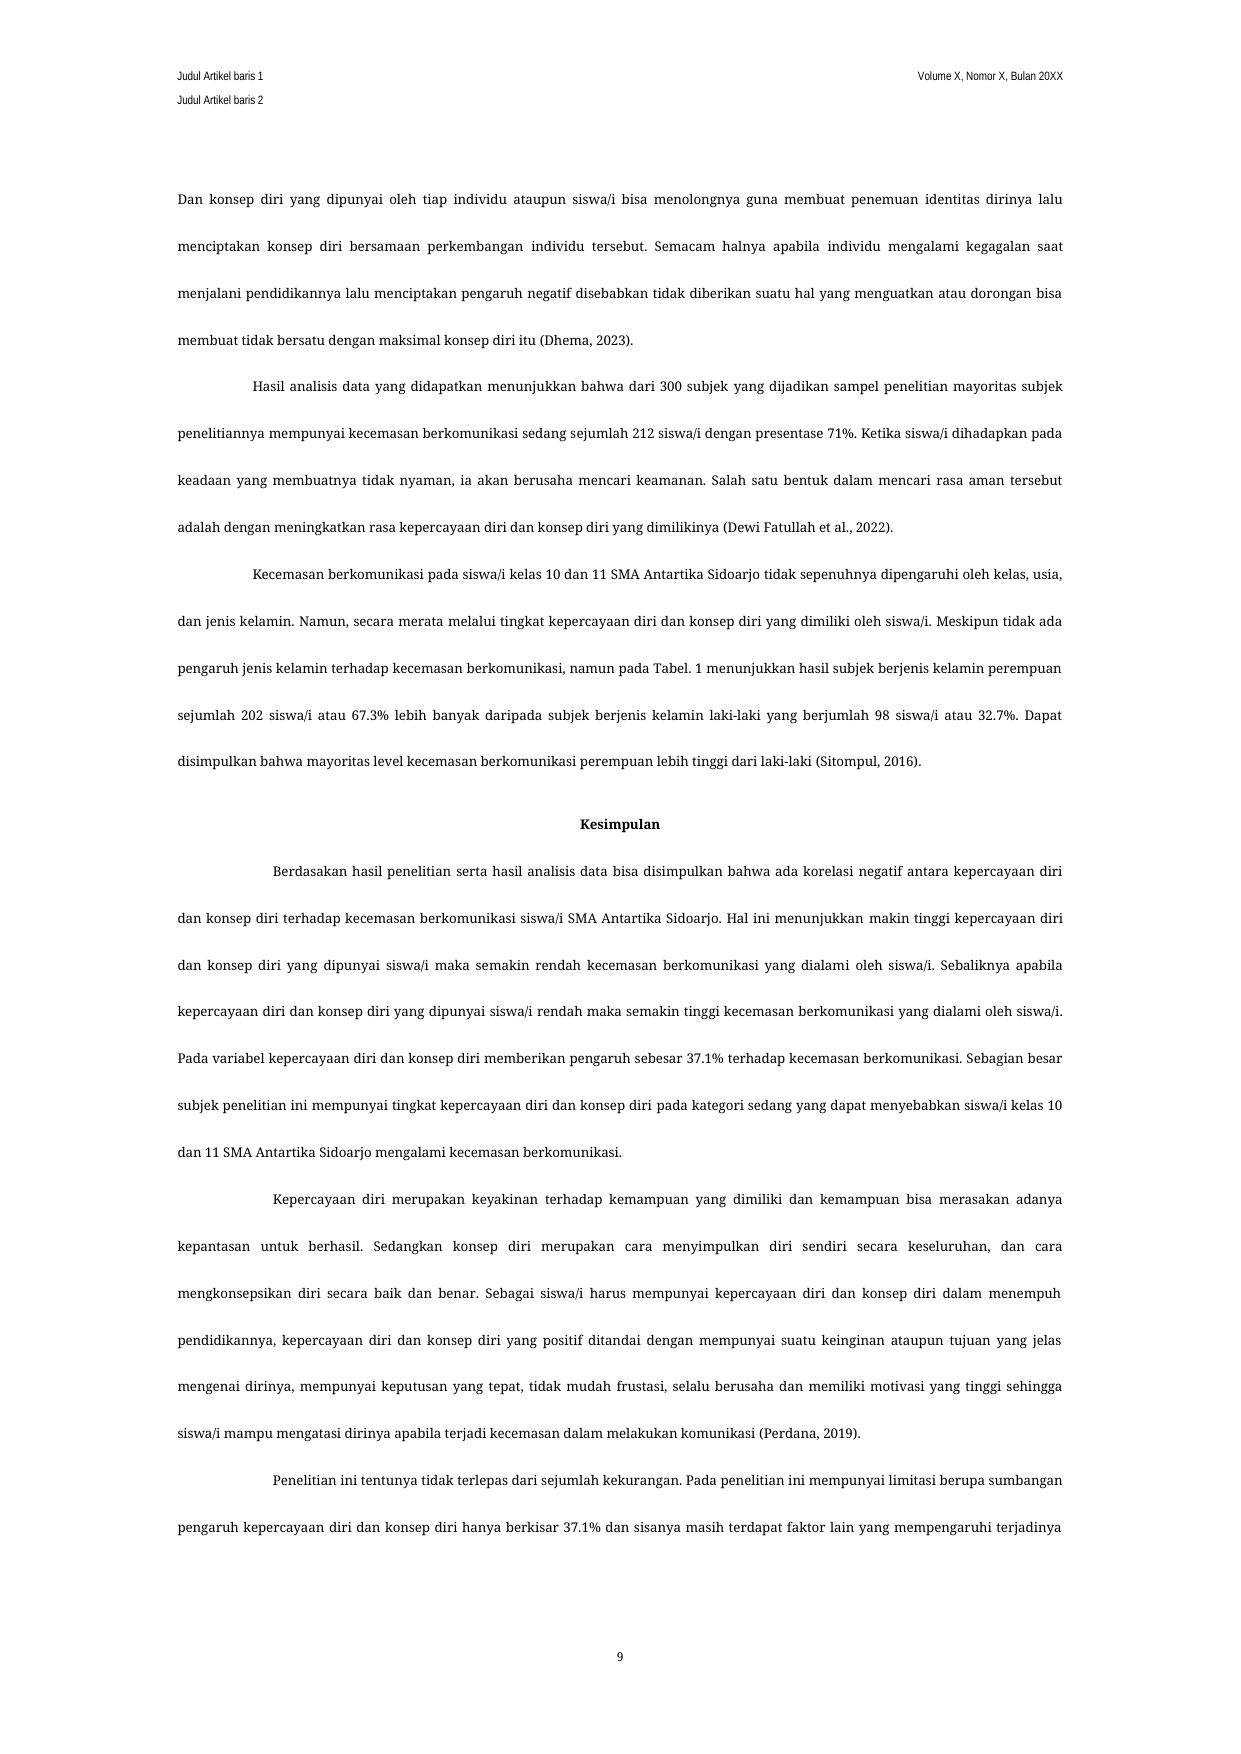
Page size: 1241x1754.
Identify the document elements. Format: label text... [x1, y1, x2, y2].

text Berdasakan hasil penelitian serta hasil analisis data bisa disimpulkan bahwa ada korelasi negatif antara kepercayaan diri dan konsep diri terhadap kecemasan berkomunikasi siswa/i SMA Antartika Sidoarjo. Hal ini menunjukkan makin tinggi kepercayaan diri dan konsep diri yang dipunyai siswa/i maka semakin rendah kecemasan berkomunikasi yang dialami oleh siswa/i. Sebaliknya apabila kepercayaan diri dan konsep diri yang dipunyai siswa/i rendah maka semakin tinggi kecemasan berkomunikasi yang dialami oleh siswa/i. Pada variabel kepercayaan diri dan konsep diri memberikan pengaruh sebesar 37.1% terhadap kecemasan berkomunikasi. Sebagian besar subjek penelitian ini mempunyai tingkat kepercayaan diri dan konsep diri pada kategori sedang yang dapat menyebabkan siswa/i kelas 10 dan 11 SMA Antartika Sidoarjo mengalami kecemasan berkomunikasi. [177, 849, 1063, 1162]
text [177, 177, 1063, 349]
text Kepercayaan diri merupakan keyakinan terhadap kemampuan yang dimiliki dan kemampuan bisa merasakan adanya kepantasan untuk berhasil. Sedangkan konsep diri merupakan cara menyimpulkan diri sendiri secara keseluruhan, dan cara mengkonsepsikan diri secara baik dan benar. Sebagai siswa/i harus mempunyai kepercayaan diri dan konsep diri dalam menempuh pendidikannya, kepercayaan diri dan konsep diri yang positif ditandai dengan mempunyai suatu keinginan ataupun tujuan yang jelas mengenai dirinya, mempunyai keputusan yang tepat, tidak mudah frustasi, selalu berusaha dan memiliki motivasi yang tinggi sehingga siswa/i mampu mengatasi dirinya apabila terjadi kecemasan dalam melakukan komunikasi (Perdana, 2019). [177, 1177, 1063, 1443]
text Kesimpulan [177, 802, 1063, 833]
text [177, 1458, 1063, 1537]
text Hasil analisis data yang didapatkan menunjukkan bahwa dari 300 subjek yang dijadikan sampel penelitian mayoritas subjek penelitiannya mempunyai kecemasan berkomunikasi sedang sejumlah 212 siswa/i dengan presentase 71%. Ketika siswa/i dihadapkan pada keadaan yang membuatnya tidak nyaman, ia akan berusaha mencari keamanan. Salah satu bentuk dalam mencari rasa aman tersebut adalah dengan meningkatkan rasa kepercayaan diri dan konsep diri yang dimilikinya (Dewi Fatullah et al., 2022). [177, 365, 1063, 537]
text Kecemasan berkomunikasi pada siswa/i kelas 10 dan 11 SMA Antartika Sidoarjo tidak sepenuhnya dipengaruhi oleh kelas, usia, dan jenis kelamin. Namun, secara merata melalui tingkat kepercayaan diri dan konsep diri yang dimiliki oleh siswa/i. Meskipun tidak ada pengaruh jenis kelamin terhadap kecemasan berkomunikasi, namun pada Tabel. 1 menunjukkan hasil subjek berjenis kelamin perempuan sejumlah 202 siswa/i atau 67.3% lebih banyak daripada subjek berjenis kelamin laki-laki yang berjumlah 98 siswa/i atau 32.7%. Dapat disimpulkan bahwa mayoritas level kecemasan berkomunikasi perempuan lebih tinggi dari laki-laki (Sitompul, 2016). [177, 552, 1063, 771]
